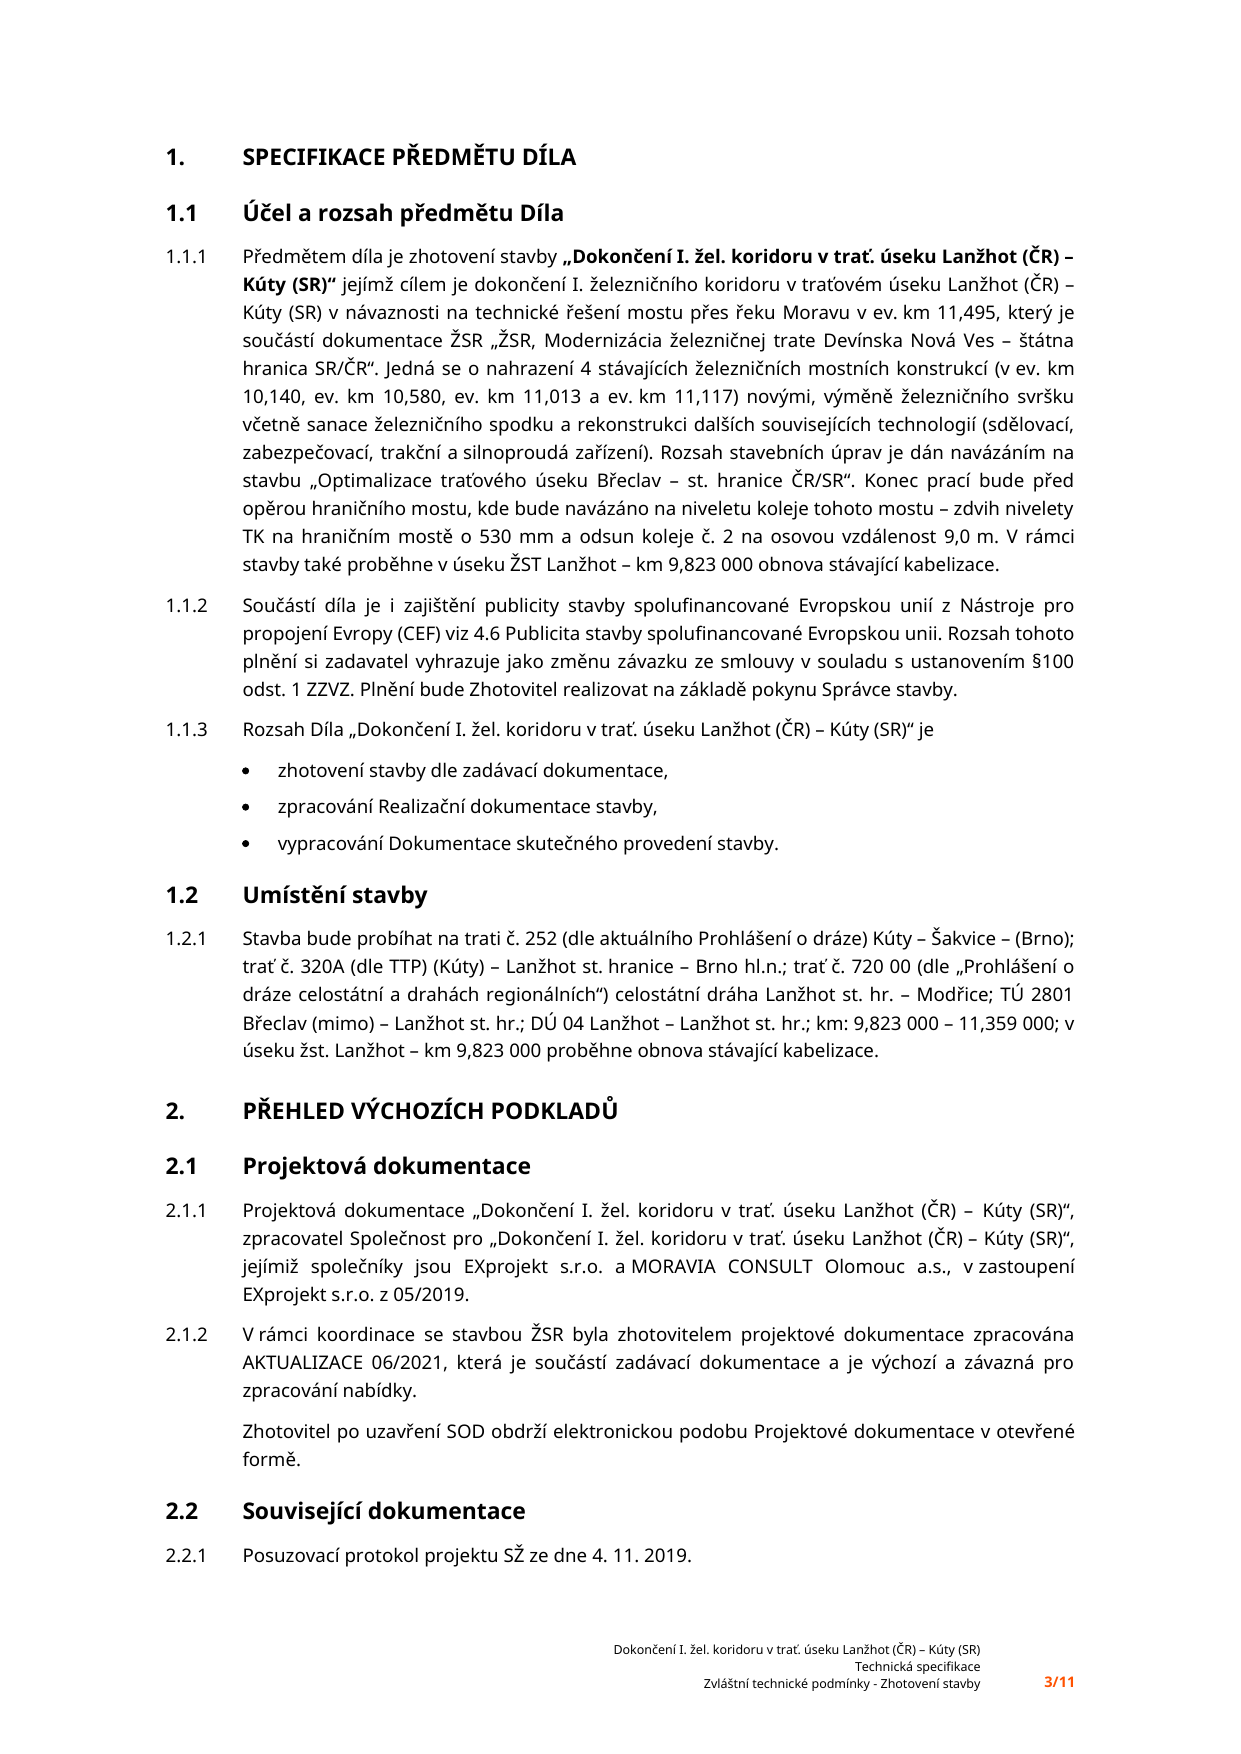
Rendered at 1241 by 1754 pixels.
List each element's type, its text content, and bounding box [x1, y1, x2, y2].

text Účel a rozsah předmětu Díla [165, 197, 1075, 228]
text zhotovení stavby dle zadávací dokumentace, [242, 757, 1075, 783]
text Předmětem díla je zhotovení stavby „Dokončení I. žel. koridoru v trať. úseku Lanžhot (ČR) – Kúty (SR)“ jejímž cílem je dokončení I. železničního koridoru v traťovém úseku Lanžhot (ČR) – Kúty (SR) v návaznosti na technické řešení mostu přes řeku Moravu v ev. km 11,495, který je součástí dokumentace ŽSR „ŽSR, Modernizácia železničnej trate Devínska Nová Ves – štátna hranica SR/ČR“. Jedná se o nahrazení 4 stávajících železničních mostních konstrukcí (v ev. km 10,140, ev. km 10,580, ev. km 11,013 a ev. km 11,117) novými, výměně železničního svršku včetně sanace železničního spodku a rekonstrukci dalších souvisejících technologií (sdělovací, zabezpečovací, trakční a silnoproudá zařízení). Rozsah stavebních úprav je dán navázáním na stavbu „Optimalizace traťového úseku Břeclav – st. hranice ČR/SR“. Konec prací bude před opěrou hraničního mostu, kde bude navázáno na niveletu koleje tohoto mostu – zdvih nivelety TK na hraničním mostě o 530 mm a odsun koleje č. 2 na osovou vzdálenost 9,0 m. V rámci stavby také proběhne v úseku ŽST Lanžhot – km 9,823 000 obnova stávající kabelizace. [165, 243, 1075, 577]
text PŘEHLED VÝCHOZÍCH PODKLADŮ [165, 1095, 1075, 1126]
text Umístění stavby [165, 879, 1075, 910]
text Související dokumentace [165, 1495, 1075, 1526]
text Stavba bude probíhat na trati č. 252 (dle aktuálního Prohlášení o dráze) Kúty – Šakvice – (Brno); trať č. 320A (dle TTP) (Kúty) – Lanžhot st. hranice – Brno hl.n.; trať č. 720 00 (dle „Prohlášení o dráze celostátní a drahách regionálních“) celostátní dráha Lanžhot st. hr. – Modřice; TÚ 2801 Břeclav (mimo) – Lanžhot st. hr.; DÚ 04 Lanžhot – Lanžhot st. hr.; km: 9,823 000 – 11,359 000; v úseku žst. Lanžhot – km 9,823 000 proběhne obnova stávající kabelizace. [165, 926, 1075, 1063]
text Součástí díla je i zajištění publicity stavby spolufinancované Evropskou unií z Nástroje pro propojení Evropy (CEF) viz 4.6 Publicita stavby spolufinancované Evropskou unii. Rozsah tohoto plnění si zadavatel vyhrazuje jako změnu závazku ze smlouvy v souladu s ustanovením §100 odst. 1 ZZVZ. Plnění bude Zhotovitel realizovat na základě pokynu Správce stavby. [165, 592, 1075, 702]
text Posuzovací protokol projektu SŽ ze dne 4. 11. 2019. [165, 1542, 1075, 1567]
text Projektová dokumentace [165, 1150, 1075, 1181]
text Zhotovitel po uzavření SOD obdrží elektronickou podobu Projektové dokumentace v otevřené formě. [242, 1418, 1075, 1472]
text Rozsah Díla „Dokončení I. žel. koridoru v trať. úseku Lanžhot (ČR) – Kúty (SR)“ je [165, 717, 1075, 742]
text zpracování Realizační dokumentace stavby, [242, 794, 1075, 819]
text Projektová dokumentace „Dokončení I. žel. koridoru v trať. úseku Lanžhot (ČR) – Kúty (SR)“, zpracovatel Společnost pro „Dokončení I. žel. koridoru v trať. úseku Lanžhot (ČR) – Kúty (SR)“, jejímiž společníky jsou EXprojekt s.r.o. a MORAVIA CONSULT Olomouc a.s., v zastoupení EXprojekt s.r.o. z 05/2019. [165, 1197, 1075, 1307]
text V rámci koordinace se stavbou ŽSR byla zhotovitelem projektové dokumentace zpracována AKTUALIZACE 06/2021, která je součástí zadávací dokumentace a je výchozí a závazná pro zpracování nabídky. [165, 1322, 1075, 1403]
text vypracování Dokumentace skutečného provedení stavby. [242, 830, 1075, 856]
text SPECIFIKACE PŘEDMĚTU DÍLA [165, 141, 1075, 173]
